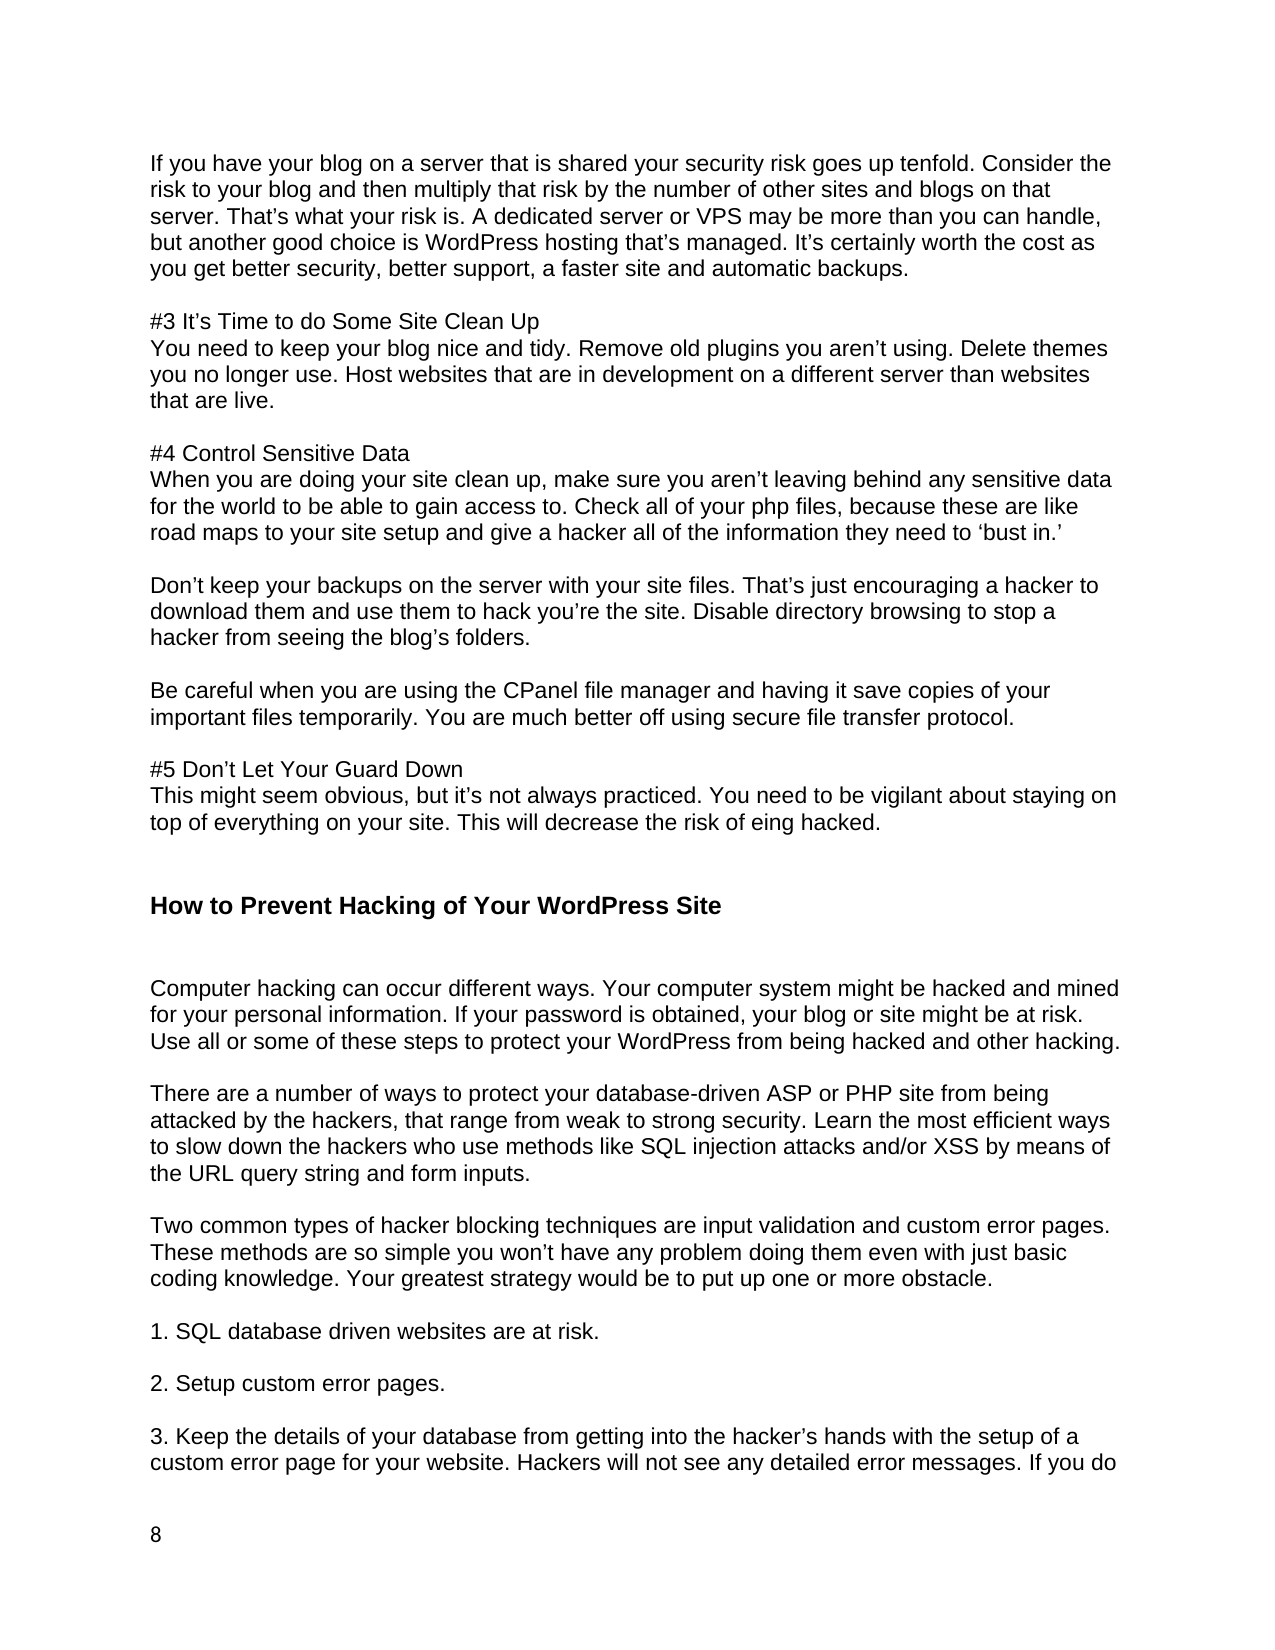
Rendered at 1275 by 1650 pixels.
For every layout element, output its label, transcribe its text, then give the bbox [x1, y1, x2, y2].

text There are a number of ways to protect your database-driven ASP or PHP site from being attacked by the hackers, that range from weak to strong security. Learn the most efficient ways to slow down the hackers who use methods like SQL injection attacks and/or XSS by means of the URL query string and form inputs. [150, 1080, 1125, 1186]
text Two common types of hacker blocking techniques are input validation and custom error pages. These methods are so simple you won’t have any problem doing them even with just basic coding knowledge. Your greatest strategy would be to put up one or more obstacle. [150, 1212, 1125, 1291]
text Computer hacking can occur different ways. Your computer system might be hacked and mined for your personal information. If your password is obtained, your blog or site might be at risk. Use all or some of these steps to protect your WordPress from being hacked and other hacking. [150, 975, 1125, 1054]
subtitle How to Prevent Hacking of Your WordPress Site [150, 891, 1125, 919]
text Be careful when you are using the CPanel file manager and having it save copies of your important files temporarily. You are much better off using secure file transfer protocol. [150, 677, 1125, 730]
text Don’t keep your backups on the server with your site files. That’s just encouraging a hacker to download them and use them to hack you’re the site. Disable directory browsing to stop a hacker from seeing the blog’s folders. [150, 572, 1125, 651]
text This might seem obvious, but it’s not always practiced. You need to be vigilant about staying on top of everything on your site. This will decrease the risk of eing hacked. [150, 782, 1125, 835]
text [150, 1423, 1125, 1476]
text #5 Don’t Let Your Guard Down [150, 756, 1125, 782]
text #3 It’s Time to do Some Site Clean Up [150, 308, 1125, 334]
text #4 Control Sensitive Data [150, 440, 1125, 466]
text If you have your blog on a server that is shared your security risk goes up tenfold. Consider the risk to your blog and then multiply that risk by the number of other sites and blogs on that server. That’s what your risk is. A dedicated server or VPS may be more than you can handle, but another good choice is WordPress hosting that’s managed. It’s certainly worth the cost as you get better security, better support, a faster site and automatic backups. [150, 150, 1125, 282]
text When you are doing your site clean up, make sure you aren’t leaving behind any sensitive data for the world to be able to gain access to. Check all of your php files, because these are like road maps to your site setup and give a hacker all of the information they need to ‘bust in.’ [150, 466, 1125, 545]
text 1. SQL database driven websites are at risk. [150, 1318, 1125, 1344]
text You need to keep your blog nice and tidy. Remove old plugins you aren’t using. Delete themes you no longer use. Host websites that are in development on a different server than websites that are live. [150, 334, 1125, 413]
text 2. Setup custom error pages. [150, 1370, 1125, 1397]
